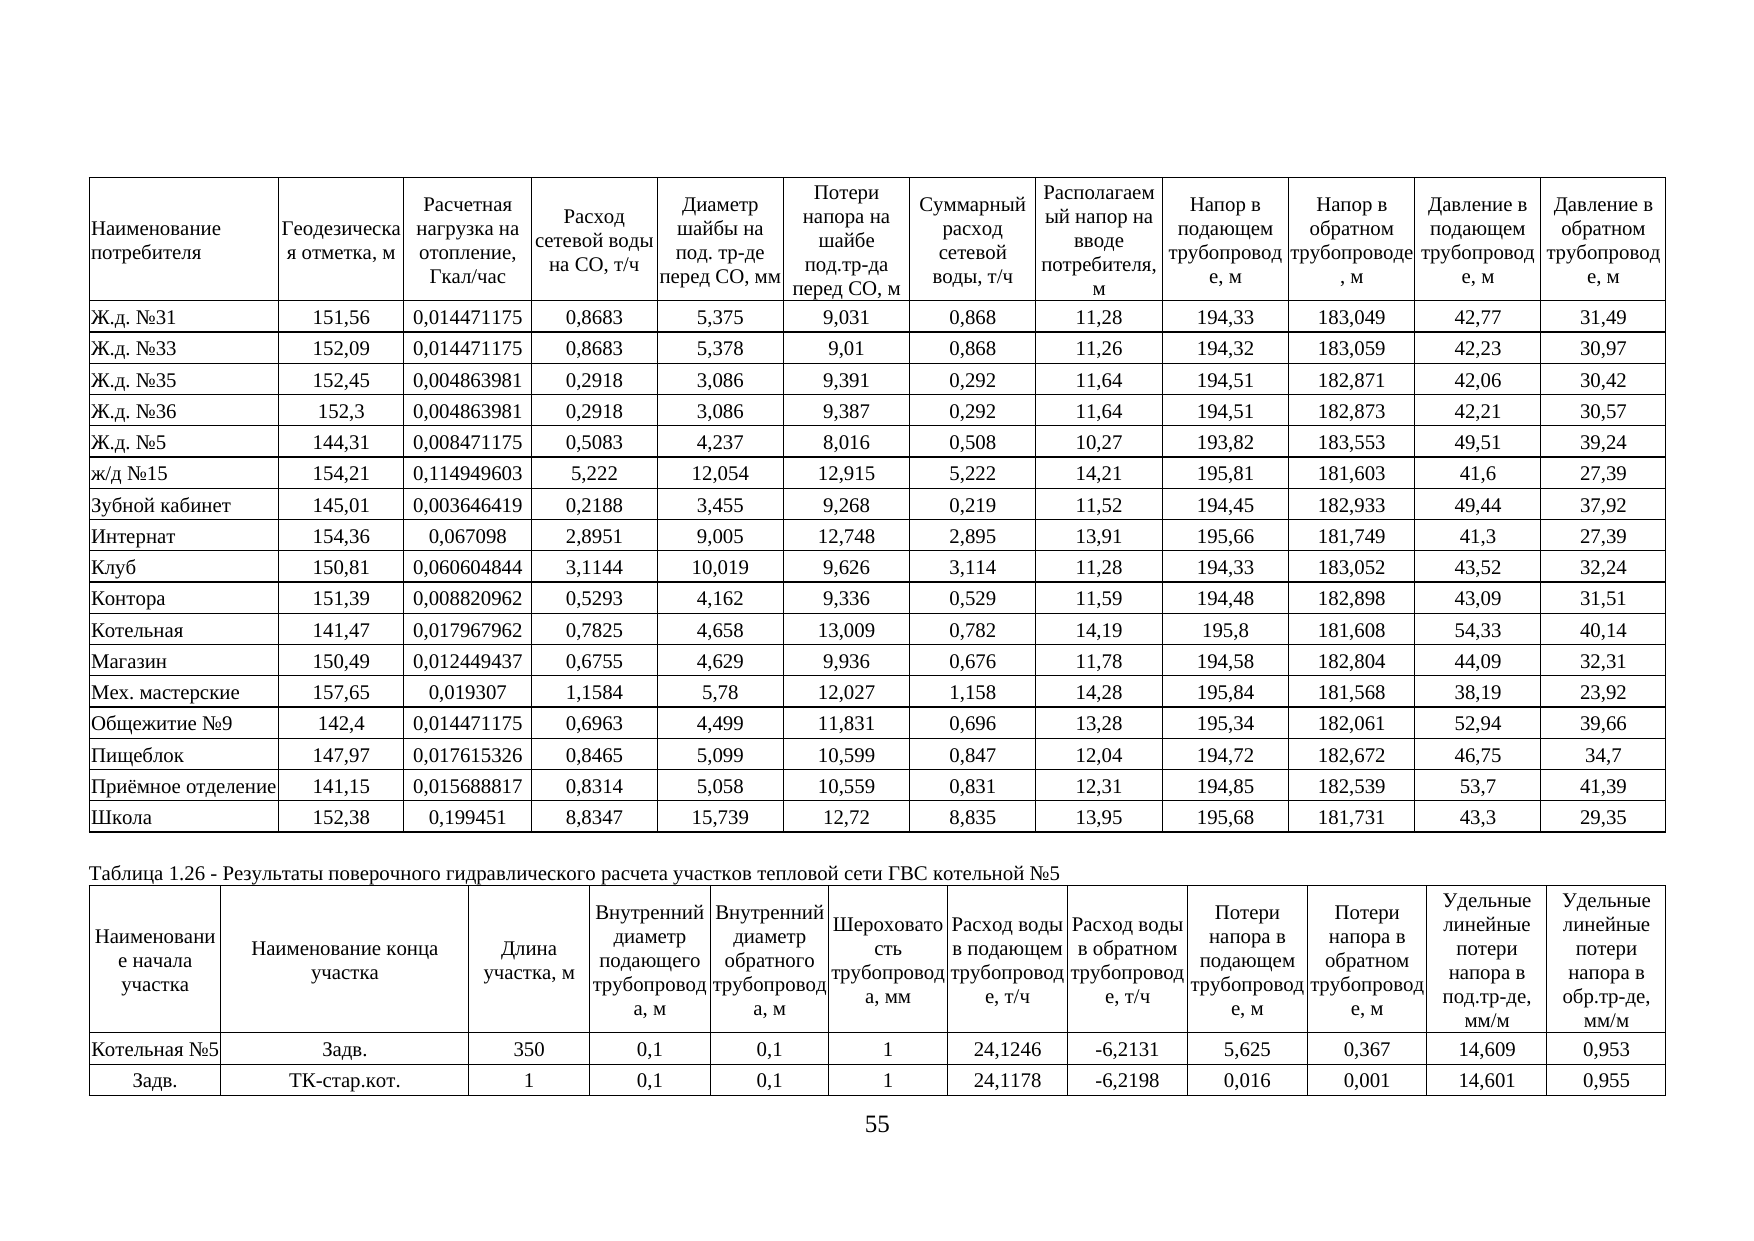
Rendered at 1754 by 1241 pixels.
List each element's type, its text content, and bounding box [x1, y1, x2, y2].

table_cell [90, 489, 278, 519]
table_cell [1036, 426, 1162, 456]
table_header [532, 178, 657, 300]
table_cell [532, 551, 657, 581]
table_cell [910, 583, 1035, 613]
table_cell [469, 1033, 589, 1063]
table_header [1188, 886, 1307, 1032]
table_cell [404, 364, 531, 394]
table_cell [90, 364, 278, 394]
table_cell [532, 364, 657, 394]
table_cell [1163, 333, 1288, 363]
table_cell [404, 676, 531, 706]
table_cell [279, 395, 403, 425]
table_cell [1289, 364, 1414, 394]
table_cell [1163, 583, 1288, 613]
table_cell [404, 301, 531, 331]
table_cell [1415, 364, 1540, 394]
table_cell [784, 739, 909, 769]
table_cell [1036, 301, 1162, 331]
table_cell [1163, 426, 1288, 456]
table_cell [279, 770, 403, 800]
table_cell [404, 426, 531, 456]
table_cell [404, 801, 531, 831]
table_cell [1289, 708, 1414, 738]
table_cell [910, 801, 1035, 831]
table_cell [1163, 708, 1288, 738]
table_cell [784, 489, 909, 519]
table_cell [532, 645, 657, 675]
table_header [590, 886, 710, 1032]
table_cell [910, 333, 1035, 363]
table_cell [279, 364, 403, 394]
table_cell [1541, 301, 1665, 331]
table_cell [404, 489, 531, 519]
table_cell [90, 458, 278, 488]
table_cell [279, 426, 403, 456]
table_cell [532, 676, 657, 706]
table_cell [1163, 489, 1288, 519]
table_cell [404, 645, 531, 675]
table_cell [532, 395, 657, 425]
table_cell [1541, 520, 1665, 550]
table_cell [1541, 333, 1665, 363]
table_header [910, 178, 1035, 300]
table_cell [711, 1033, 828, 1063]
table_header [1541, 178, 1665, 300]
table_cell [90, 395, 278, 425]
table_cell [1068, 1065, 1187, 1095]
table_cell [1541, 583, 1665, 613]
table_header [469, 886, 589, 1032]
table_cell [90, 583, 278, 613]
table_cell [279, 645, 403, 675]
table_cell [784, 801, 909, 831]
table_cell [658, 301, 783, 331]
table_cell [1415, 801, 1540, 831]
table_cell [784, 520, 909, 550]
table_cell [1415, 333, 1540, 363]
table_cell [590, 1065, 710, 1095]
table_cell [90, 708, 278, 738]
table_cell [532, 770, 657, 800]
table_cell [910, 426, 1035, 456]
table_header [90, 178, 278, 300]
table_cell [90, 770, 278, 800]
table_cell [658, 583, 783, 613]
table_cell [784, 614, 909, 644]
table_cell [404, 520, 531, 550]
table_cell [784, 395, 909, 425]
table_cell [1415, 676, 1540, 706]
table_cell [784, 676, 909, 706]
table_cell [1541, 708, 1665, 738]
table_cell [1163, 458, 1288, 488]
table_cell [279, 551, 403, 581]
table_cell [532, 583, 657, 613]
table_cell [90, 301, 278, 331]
text Таблица . - Результаты поверочного гидравлического расчета участков тепловой сети ГВС котельной №5 [89, 861, 1665, 885]
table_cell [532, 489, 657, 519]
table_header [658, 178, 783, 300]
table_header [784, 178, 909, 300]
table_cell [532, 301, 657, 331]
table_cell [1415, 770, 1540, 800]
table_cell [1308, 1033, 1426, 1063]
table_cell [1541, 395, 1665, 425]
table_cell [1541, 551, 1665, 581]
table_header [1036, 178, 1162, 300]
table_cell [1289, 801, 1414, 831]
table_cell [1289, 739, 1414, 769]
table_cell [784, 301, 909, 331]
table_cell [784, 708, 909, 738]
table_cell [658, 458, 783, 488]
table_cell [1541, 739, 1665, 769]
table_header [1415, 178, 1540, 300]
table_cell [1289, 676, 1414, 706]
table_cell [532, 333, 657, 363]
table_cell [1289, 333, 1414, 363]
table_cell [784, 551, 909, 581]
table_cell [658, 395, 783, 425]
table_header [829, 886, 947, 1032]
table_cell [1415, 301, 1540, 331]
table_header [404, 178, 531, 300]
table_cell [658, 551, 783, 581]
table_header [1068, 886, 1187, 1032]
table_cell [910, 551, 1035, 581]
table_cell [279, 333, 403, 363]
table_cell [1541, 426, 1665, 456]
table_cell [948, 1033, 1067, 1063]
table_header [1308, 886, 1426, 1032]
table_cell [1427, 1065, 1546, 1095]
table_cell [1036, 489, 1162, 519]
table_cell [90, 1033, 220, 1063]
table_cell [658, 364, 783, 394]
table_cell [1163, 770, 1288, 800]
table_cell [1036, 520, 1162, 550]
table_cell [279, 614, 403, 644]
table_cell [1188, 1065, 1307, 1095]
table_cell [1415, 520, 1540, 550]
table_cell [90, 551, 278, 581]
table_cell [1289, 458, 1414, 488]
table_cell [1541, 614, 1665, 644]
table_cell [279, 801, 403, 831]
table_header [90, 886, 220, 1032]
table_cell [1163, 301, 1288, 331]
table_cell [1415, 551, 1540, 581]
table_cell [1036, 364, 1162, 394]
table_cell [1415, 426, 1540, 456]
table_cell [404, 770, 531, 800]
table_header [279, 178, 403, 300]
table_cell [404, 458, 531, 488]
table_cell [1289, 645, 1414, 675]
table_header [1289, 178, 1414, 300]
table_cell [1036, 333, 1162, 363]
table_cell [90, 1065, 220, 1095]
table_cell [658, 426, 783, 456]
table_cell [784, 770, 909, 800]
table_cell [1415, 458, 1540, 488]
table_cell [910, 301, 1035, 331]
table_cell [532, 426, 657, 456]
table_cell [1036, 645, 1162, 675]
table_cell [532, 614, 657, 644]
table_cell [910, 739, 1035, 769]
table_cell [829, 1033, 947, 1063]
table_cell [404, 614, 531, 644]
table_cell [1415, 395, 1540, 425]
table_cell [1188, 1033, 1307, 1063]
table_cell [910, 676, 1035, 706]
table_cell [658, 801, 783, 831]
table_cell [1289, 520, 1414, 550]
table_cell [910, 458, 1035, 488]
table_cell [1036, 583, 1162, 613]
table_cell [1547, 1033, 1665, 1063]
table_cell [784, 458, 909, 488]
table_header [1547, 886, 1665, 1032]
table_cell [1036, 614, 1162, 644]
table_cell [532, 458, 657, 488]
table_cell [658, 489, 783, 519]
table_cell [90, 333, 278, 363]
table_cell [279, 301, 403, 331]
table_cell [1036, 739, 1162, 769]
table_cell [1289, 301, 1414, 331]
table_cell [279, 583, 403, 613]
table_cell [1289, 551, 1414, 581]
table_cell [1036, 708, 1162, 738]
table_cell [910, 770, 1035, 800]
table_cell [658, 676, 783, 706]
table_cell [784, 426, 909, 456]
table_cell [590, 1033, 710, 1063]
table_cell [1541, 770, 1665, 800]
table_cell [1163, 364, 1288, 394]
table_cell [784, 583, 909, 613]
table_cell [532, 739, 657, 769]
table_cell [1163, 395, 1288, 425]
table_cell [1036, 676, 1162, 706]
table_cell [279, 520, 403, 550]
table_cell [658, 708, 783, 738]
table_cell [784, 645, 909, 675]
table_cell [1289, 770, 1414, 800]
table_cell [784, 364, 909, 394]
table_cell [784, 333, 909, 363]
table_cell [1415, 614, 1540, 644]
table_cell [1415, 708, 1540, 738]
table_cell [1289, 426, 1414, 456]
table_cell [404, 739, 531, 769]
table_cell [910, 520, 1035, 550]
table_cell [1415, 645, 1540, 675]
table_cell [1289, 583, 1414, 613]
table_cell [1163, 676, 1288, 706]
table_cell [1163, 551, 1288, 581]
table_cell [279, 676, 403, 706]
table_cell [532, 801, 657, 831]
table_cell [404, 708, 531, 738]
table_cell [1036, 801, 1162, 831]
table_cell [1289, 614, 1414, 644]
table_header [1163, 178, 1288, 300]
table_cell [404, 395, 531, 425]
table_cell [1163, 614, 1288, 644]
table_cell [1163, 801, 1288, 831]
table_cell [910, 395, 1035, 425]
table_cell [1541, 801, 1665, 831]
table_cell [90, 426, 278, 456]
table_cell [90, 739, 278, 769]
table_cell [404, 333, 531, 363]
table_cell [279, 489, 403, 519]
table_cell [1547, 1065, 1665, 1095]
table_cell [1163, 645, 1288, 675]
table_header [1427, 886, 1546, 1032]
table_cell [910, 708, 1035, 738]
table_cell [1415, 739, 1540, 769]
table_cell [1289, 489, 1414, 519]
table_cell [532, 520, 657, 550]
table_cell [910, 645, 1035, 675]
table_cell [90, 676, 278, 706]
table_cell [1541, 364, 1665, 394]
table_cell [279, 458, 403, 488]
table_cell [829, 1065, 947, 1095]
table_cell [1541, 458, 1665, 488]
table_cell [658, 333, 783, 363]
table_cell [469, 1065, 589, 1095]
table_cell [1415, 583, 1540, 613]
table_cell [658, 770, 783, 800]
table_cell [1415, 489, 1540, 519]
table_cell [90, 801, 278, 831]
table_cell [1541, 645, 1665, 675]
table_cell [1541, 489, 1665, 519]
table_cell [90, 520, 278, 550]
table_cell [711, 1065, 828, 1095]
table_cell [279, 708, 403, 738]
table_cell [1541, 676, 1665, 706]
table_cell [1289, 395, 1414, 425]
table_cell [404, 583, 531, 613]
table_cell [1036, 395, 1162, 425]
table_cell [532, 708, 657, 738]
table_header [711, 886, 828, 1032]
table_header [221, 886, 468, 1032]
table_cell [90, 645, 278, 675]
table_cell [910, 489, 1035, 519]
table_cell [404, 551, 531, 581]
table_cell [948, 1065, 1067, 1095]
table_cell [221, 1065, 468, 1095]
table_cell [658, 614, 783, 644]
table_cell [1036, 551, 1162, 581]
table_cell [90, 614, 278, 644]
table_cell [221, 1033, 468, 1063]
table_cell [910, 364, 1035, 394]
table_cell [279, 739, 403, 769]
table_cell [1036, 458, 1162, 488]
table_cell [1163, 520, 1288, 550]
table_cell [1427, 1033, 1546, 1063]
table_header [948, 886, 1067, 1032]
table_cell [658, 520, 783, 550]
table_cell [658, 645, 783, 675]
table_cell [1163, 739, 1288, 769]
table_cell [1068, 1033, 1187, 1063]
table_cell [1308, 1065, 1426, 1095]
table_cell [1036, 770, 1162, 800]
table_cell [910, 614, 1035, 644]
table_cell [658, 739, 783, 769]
